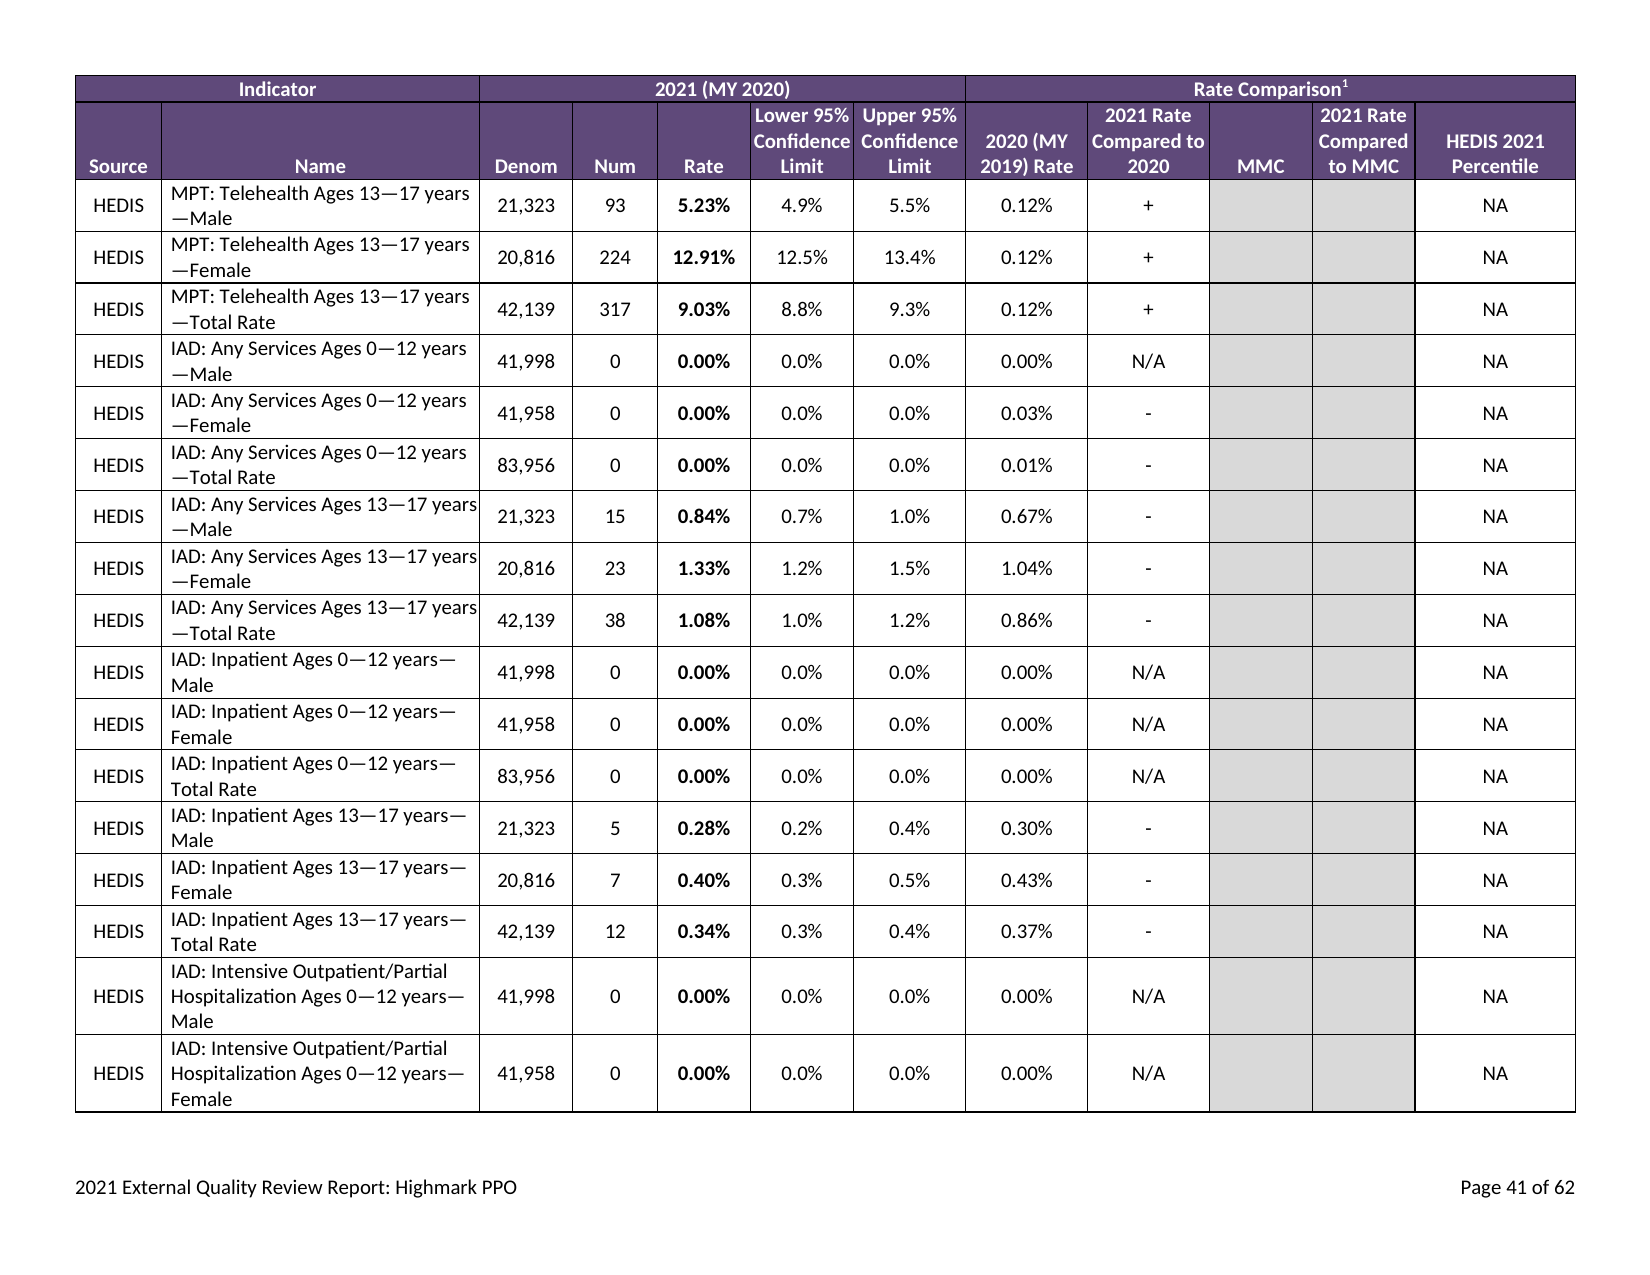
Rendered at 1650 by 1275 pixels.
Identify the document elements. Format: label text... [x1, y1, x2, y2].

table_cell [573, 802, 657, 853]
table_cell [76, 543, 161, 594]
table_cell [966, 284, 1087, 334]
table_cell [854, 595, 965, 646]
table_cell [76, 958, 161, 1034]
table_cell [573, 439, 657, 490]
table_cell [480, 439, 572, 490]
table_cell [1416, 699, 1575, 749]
table_cell 2021 Rate Compared to 2020 [1088, 103, 1209, 179]
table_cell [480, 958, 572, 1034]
table_cell 2021 Rate Compared to MMC [1313, 103, 1414, 179]
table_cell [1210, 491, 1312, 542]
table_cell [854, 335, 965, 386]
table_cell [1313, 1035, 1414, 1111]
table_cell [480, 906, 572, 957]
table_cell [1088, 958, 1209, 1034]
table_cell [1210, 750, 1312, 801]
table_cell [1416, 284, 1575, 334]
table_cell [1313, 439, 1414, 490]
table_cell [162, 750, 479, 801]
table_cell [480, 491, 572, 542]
table_header 2021 (MY 2020) [480, 76, 965, 101]
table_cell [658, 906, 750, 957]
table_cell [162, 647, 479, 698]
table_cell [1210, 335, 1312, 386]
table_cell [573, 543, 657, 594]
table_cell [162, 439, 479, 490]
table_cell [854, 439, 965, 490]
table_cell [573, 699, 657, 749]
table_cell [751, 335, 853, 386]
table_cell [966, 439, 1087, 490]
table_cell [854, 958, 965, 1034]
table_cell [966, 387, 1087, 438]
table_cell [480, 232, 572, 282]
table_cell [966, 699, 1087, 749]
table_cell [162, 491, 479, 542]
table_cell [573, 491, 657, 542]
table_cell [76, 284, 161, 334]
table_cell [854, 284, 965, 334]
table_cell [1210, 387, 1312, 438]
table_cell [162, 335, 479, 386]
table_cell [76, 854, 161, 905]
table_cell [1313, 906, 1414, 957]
table_cell Rate [658, 103, 750, 179]
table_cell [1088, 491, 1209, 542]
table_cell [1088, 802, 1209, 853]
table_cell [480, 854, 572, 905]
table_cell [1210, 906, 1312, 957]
table_cell Upper 95% Confidence Limit [854, 103, 965, 179]
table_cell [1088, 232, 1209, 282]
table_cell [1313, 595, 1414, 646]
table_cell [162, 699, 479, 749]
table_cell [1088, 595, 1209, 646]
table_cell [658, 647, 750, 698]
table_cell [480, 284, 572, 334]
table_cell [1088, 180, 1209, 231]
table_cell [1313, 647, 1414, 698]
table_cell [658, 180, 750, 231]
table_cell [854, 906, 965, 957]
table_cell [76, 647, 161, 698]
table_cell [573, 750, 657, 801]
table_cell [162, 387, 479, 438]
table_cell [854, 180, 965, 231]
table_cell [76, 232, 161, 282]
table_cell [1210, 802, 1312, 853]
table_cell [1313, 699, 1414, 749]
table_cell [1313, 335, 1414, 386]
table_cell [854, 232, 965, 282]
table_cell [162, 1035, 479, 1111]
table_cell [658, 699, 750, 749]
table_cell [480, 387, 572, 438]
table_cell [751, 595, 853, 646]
table_cell Name [162, 103, 479, 179]
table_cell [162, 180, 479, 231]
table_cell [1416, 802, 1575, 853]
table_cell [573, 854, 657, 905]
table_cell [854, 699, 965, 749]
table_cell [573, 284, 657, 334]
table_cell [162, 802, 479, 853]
table_header Rate Comparison1 [966, 76, 1575, 101]
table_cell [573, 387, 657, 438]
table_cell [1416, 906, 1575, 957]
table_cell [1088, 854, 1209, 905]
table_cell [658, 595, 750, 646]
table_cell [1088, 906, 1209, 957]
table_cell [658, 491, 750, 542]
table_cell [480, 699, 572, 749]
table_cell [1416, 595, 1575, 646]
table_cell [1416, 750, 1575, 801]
table_cell Num [573, 103, 657, 179]
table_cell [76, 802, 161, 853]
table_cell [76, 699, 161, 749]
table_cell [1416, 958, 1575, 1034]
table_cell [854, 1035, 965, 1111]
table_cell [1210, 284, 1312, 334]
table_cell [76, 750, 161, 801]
table_cell 2020 (MY 2019) Rate [966, 103, 1087, 179]
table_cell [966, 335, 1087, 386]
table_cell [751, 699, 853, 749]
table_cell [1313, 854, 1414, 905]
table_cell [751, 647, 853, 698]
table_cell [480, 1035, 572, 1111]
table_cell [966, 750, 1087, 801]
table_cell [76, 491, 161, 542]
table_cell Lower 95% Confidence Limit [751, 103, 853, 179]
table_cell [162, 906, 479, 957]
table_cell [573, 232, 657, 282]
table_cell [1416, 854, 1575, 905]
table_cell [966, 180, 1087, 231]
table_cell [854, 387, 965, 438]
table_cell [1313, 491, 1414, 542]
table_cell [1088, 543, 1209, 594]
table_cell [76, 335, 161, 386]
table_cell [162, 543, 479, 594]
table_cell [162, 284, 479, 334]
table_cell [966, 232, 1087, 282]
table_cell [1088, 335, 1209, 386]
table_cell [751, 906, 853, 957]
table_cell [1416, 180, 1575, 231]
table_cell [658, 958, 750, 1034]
table_cell MMC [1210, 103, 1312, 179]
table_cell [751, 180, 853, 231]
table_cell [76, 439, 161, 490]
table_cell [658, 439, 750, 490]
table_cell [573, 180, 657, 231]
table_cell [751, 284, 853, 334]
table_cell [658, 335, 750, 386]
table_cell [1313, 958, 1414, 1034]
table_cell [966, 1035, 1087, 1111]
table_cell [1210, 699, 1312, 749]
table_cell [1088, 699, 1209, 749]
table_cell HEDIS 2021 Percentile [1416, 103, 1575, 179]
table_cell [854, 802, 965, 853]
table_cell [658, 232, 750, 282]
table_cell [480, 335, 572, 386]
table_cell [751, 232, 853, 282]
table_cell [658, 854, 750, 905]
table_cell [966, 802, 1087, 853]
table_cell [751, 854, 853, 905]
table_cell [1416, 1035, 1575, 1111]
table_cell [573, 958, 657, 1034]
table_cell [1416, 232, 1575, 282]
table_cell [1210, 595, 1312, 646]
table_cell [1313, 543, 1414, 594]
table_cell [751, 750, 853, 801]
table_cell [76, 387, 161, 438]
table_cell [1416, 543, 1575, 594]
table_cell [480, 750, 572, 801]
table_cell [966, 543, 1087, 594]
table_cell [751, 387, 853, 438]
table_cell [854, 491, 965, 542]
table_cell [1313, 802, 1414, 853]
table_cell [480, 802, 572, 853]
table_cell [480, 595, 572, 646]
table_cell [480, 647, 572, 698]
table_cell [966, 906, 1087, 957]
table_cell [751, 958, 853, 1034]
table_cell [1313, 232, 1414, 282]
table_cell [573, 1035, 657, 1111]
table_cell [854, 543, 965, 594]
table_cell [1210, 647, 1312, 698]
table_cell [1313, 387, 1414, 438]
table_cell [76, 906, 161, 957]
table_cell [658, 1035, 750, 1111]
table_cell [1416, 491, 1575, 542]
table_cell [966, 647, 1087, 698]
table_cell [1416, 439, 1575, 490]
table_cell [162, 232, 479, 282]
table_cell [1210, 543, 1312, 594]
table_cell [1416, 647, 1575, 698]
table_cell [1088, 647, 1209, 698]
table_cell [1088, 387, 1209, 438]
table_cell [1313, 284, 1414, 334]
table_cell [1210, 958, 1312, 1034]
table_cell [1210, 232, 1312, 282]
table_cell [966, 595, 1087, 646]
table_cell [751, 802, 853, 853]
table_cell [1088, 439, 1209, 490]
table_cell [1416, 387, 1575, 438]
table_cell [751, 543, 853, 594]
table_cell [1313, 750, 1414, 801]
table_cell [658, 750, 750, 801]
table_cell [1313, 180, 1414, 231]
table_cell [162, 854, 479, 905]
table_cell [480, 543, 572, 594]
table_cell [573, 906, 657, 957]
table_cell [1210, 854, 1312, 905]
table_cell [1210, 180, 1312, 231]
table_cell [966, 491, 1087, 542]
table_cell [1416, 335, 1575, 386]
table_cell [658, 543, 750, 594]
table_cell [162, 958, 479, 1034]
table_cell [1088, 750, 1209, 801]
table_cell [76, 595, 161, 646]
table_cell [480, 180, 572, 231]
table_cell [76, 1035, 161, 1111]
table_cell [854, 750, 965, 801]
table_header Indicator [76, 76, 479, 101]
table_cell Source [76, 103, 161, 179]
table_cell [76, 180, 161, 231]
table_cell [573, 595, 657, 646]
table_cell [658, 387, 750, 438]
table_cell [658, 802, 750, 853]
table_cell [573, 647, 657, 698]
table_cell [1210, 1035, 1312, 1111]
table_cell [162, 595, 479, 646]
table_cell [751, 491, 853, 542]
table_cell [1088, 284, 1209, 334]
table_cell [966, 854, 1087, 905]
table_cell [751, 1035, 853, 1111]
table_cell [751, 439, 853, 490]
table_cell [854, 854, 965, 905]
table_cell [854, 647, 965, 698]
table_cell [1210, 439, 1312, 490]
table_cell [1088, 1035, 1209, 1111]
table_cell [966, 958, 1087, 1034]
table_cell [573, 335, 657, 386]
table_cell Denom [480, 103, 572, 179]
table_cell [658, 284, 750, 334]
